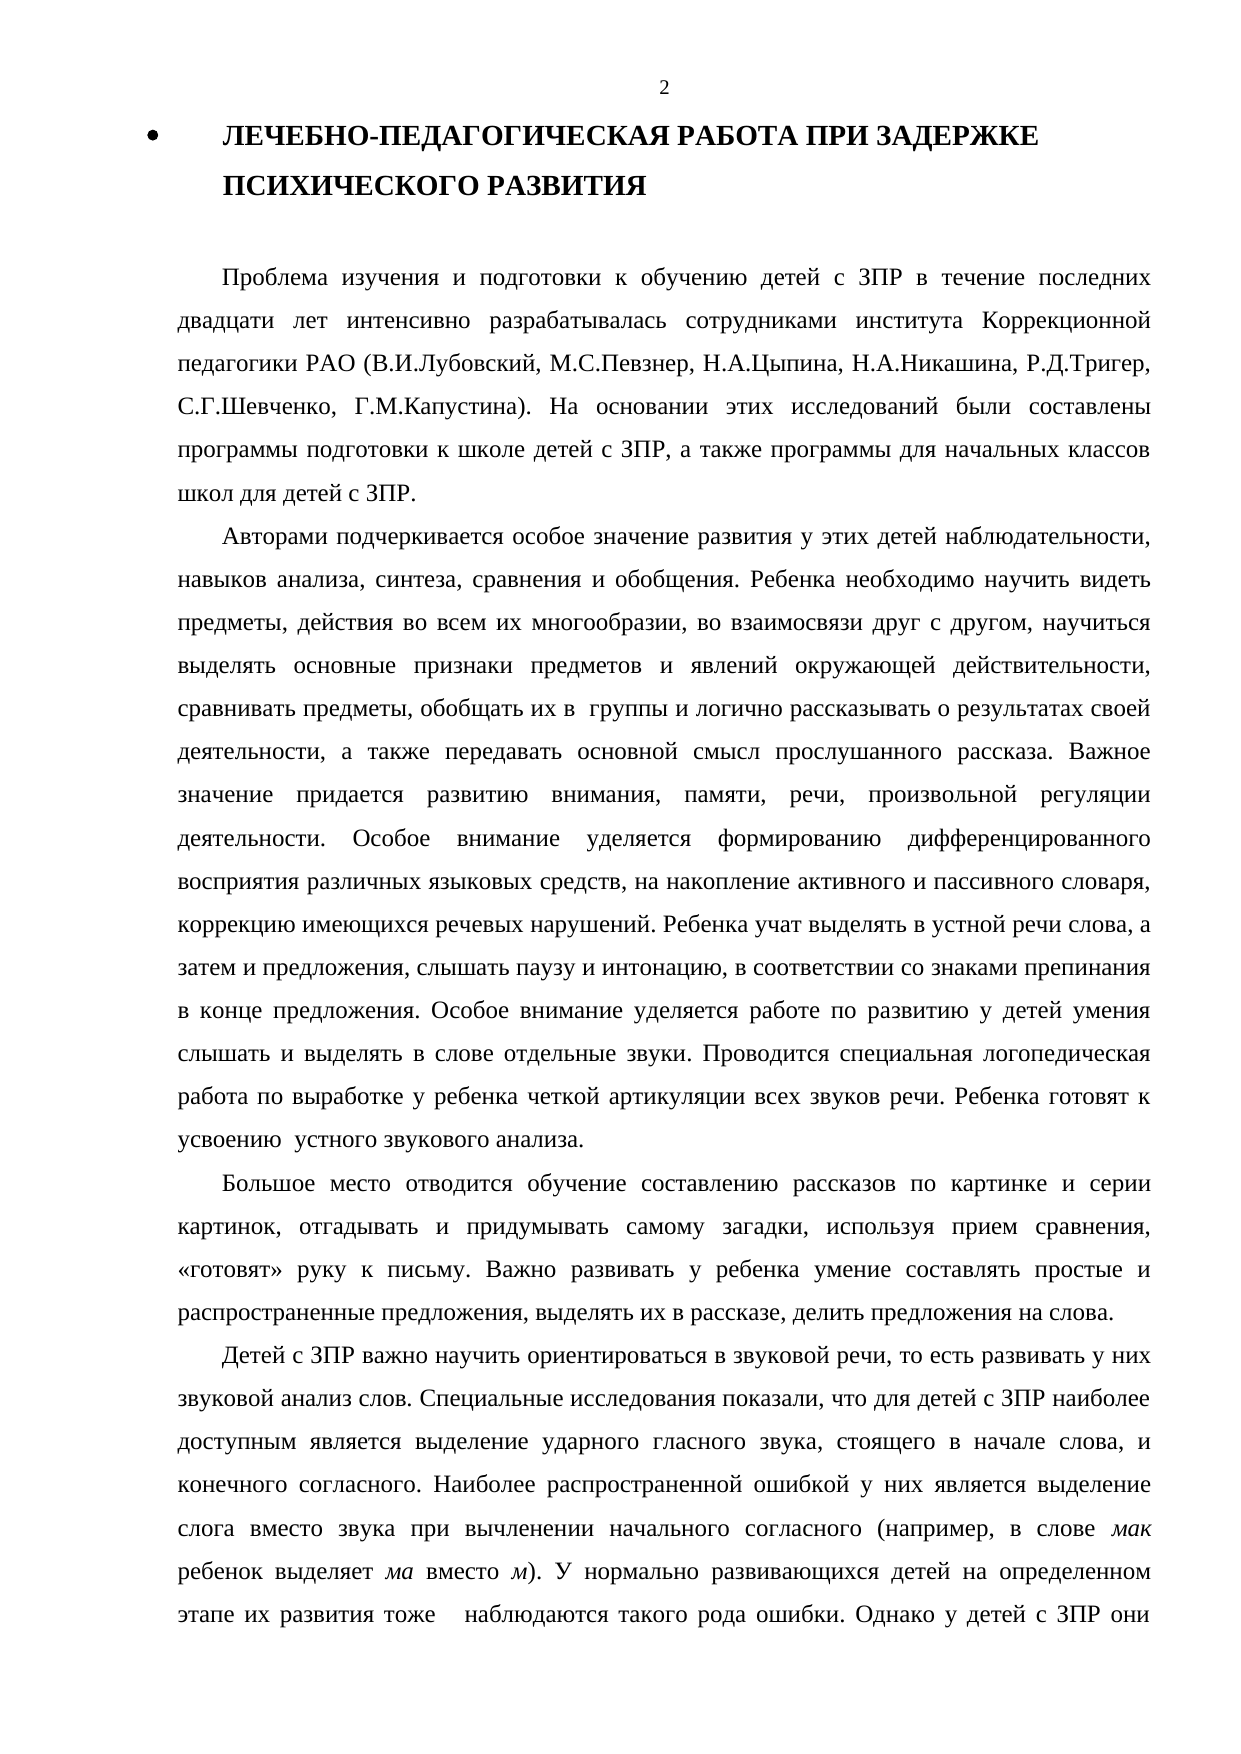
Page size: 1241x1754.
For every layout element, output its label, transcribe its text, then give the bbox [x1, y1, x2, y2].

text Большое место отводится обучение составлению рассказов по картинке и серии картинок, отгадывать и придумывать самому загадки, используя прием сравнения, «готовят» руку к письму. Важно развивать у ребенка умение составлять простые и распространенные предложения, выделять их в рассказе, делить предложения на слова. [177, 1168, 1152, 1326]
text Авторами подчеркивается особое значение развития у этих детей наблюдательности, навыков анализа, синтеза, сравнения и обобщения. Ребенка необходимо научить видеть предметы, действия во всем их многообразии, во взаимосвязи друг с другом, научиться выделять основные признаки предметов и явлений окружающей действительности, сравнивать предметы, обобщать их в группы и логично рассказывать о результатах своей деятельности, а также передавать основной смысл прослушанного рассказа. Важное значение придается развитию внимания, памяти, речи, произвольной регуляции деятельности. Особое внимание уделяется формированию дифференцированного восприятия различных языковых средств, на накопление активного и пассивного словаря, коррекцию имеющихся речевых нарушений. Ребенка учат выделять в устной речи слова, а затем и предложения, слышать паузу и интонацию, в соответствии со знаками препинания в конце предложения. Особое внимание уделяется работе по развитию у детей умения слышать и выделять в слове отдельные звуки. Проводится специальная логопедическая работа по выработке у ребенка четкой артикуляции всех звуков речи. Ребенка готовят к усвоению устного звукового анализа. [177, 521, 1152, 1153]
list ЛЕЧЕБНО-ПЕДАГОГИЧЕСКАЯ РАБОТА ПРИ ЗАДЕРЖКЕ ПСИХИЧЕСКОГО РАЗВИТИЯ [148, 118, 1152, 202]
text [177, 1340, 1152, 1628]
text Проблема изучения и подготовки к обучению детей с ЗПР в течение последних двадцати лет интенсивно разрабатывалась сотрудниками института Коррекционной педагогики РАО (В.И.Лубовский, М.С.Певзнер, Н.А.Цыпина, Н.А.Никашина, Р.Д.Тригер, С.Г.Шевченко, Г.М.Капустина). На основании этих исследований были составлены программы подготовки к школе детей с ЗПР, а также программы для начальных классов школ для детей с ЗПР. [177, 262, 1152, 506]
